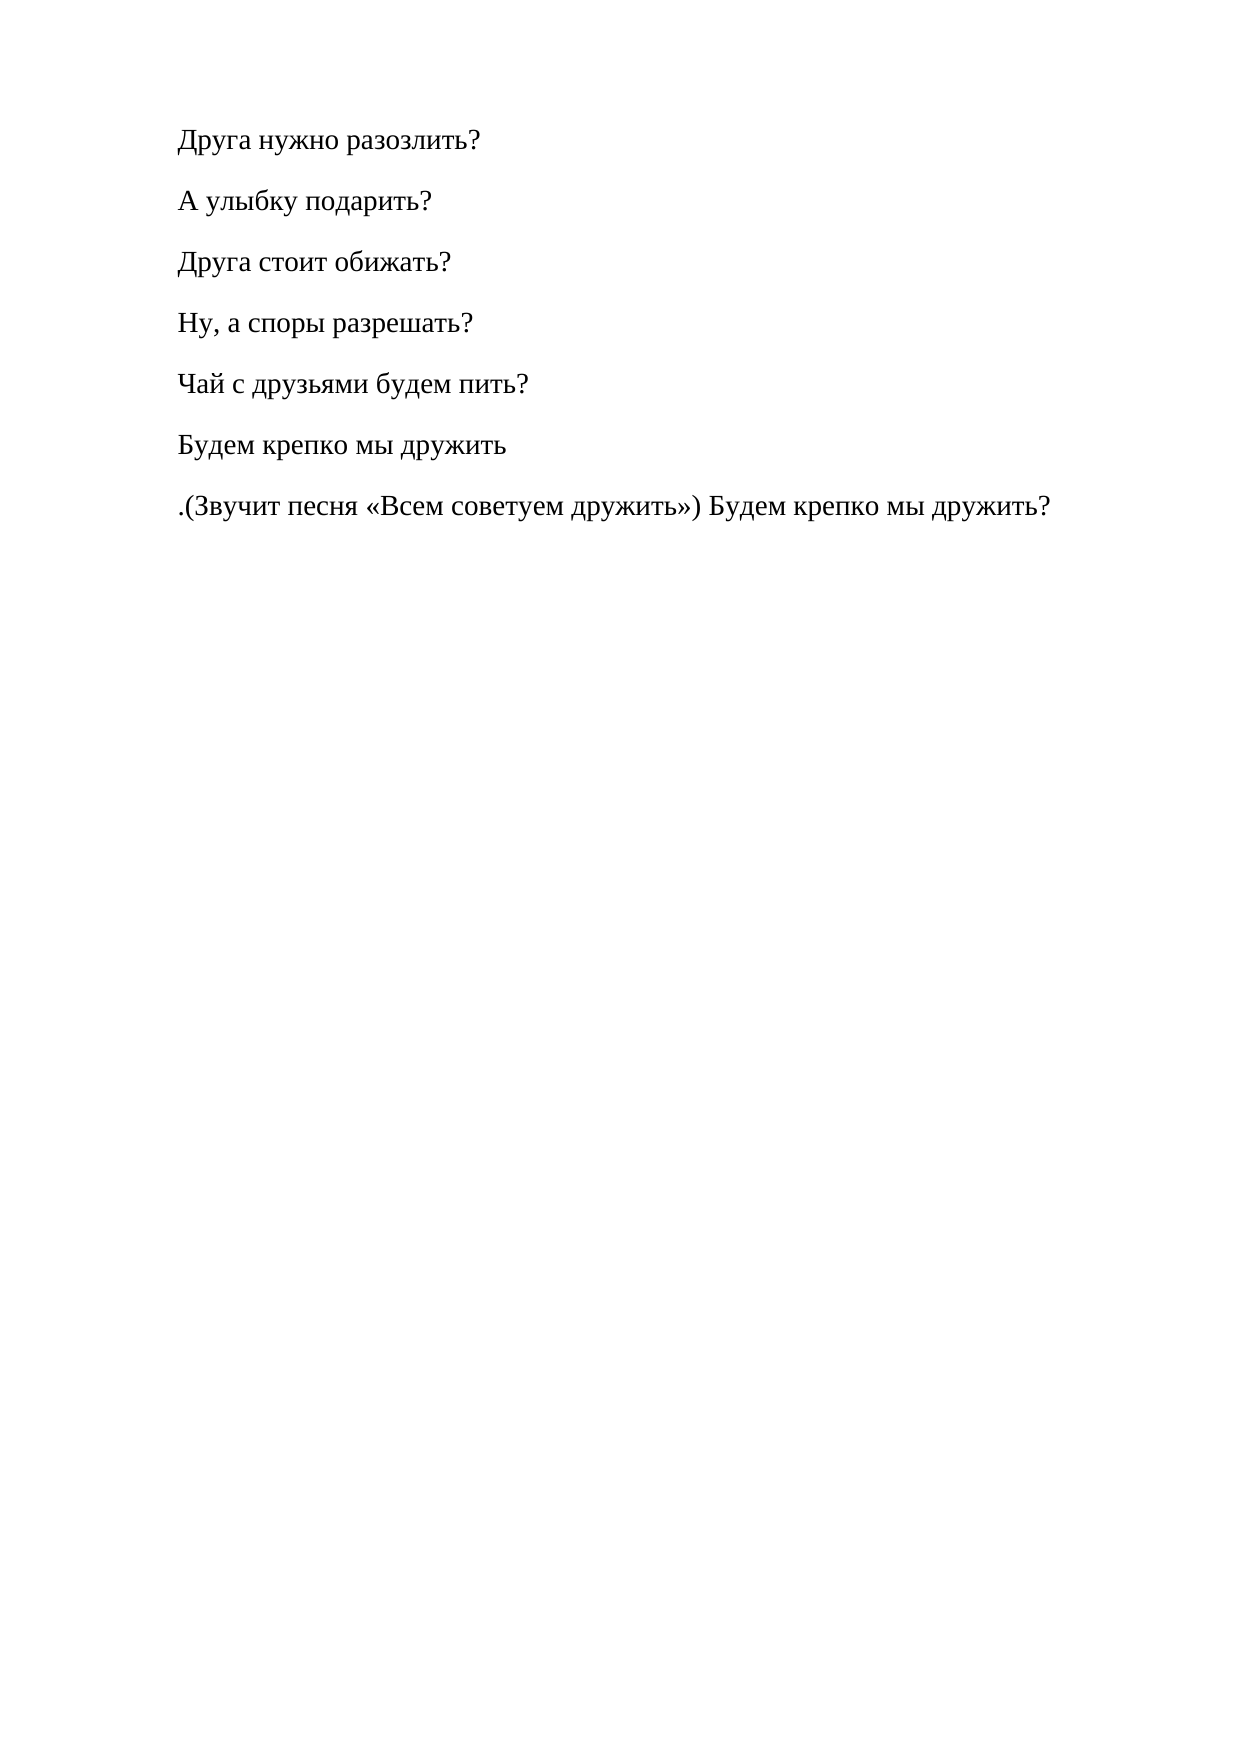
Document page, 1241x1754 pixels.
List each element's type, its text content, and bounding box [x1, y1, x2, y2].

text Друга стоит обижать? [177, 240, 1122, 277]
text Друга нужно разозлить? [177, 118, 1122, 156]
text Ну, а споры разрешать? [177, 301, 1122, 338]
text .(Звучит песня «Всем советуем дружить») Будем крепко мы дружить? [177, 484, 1122, 521]
text А улыбку подарить? [177, 179, 1122, 217]
text Чай с друзьями будем пить? [177, 362, 1122, 399]
text Будем крепко мы дружить [177, 423, 1122, 460]
